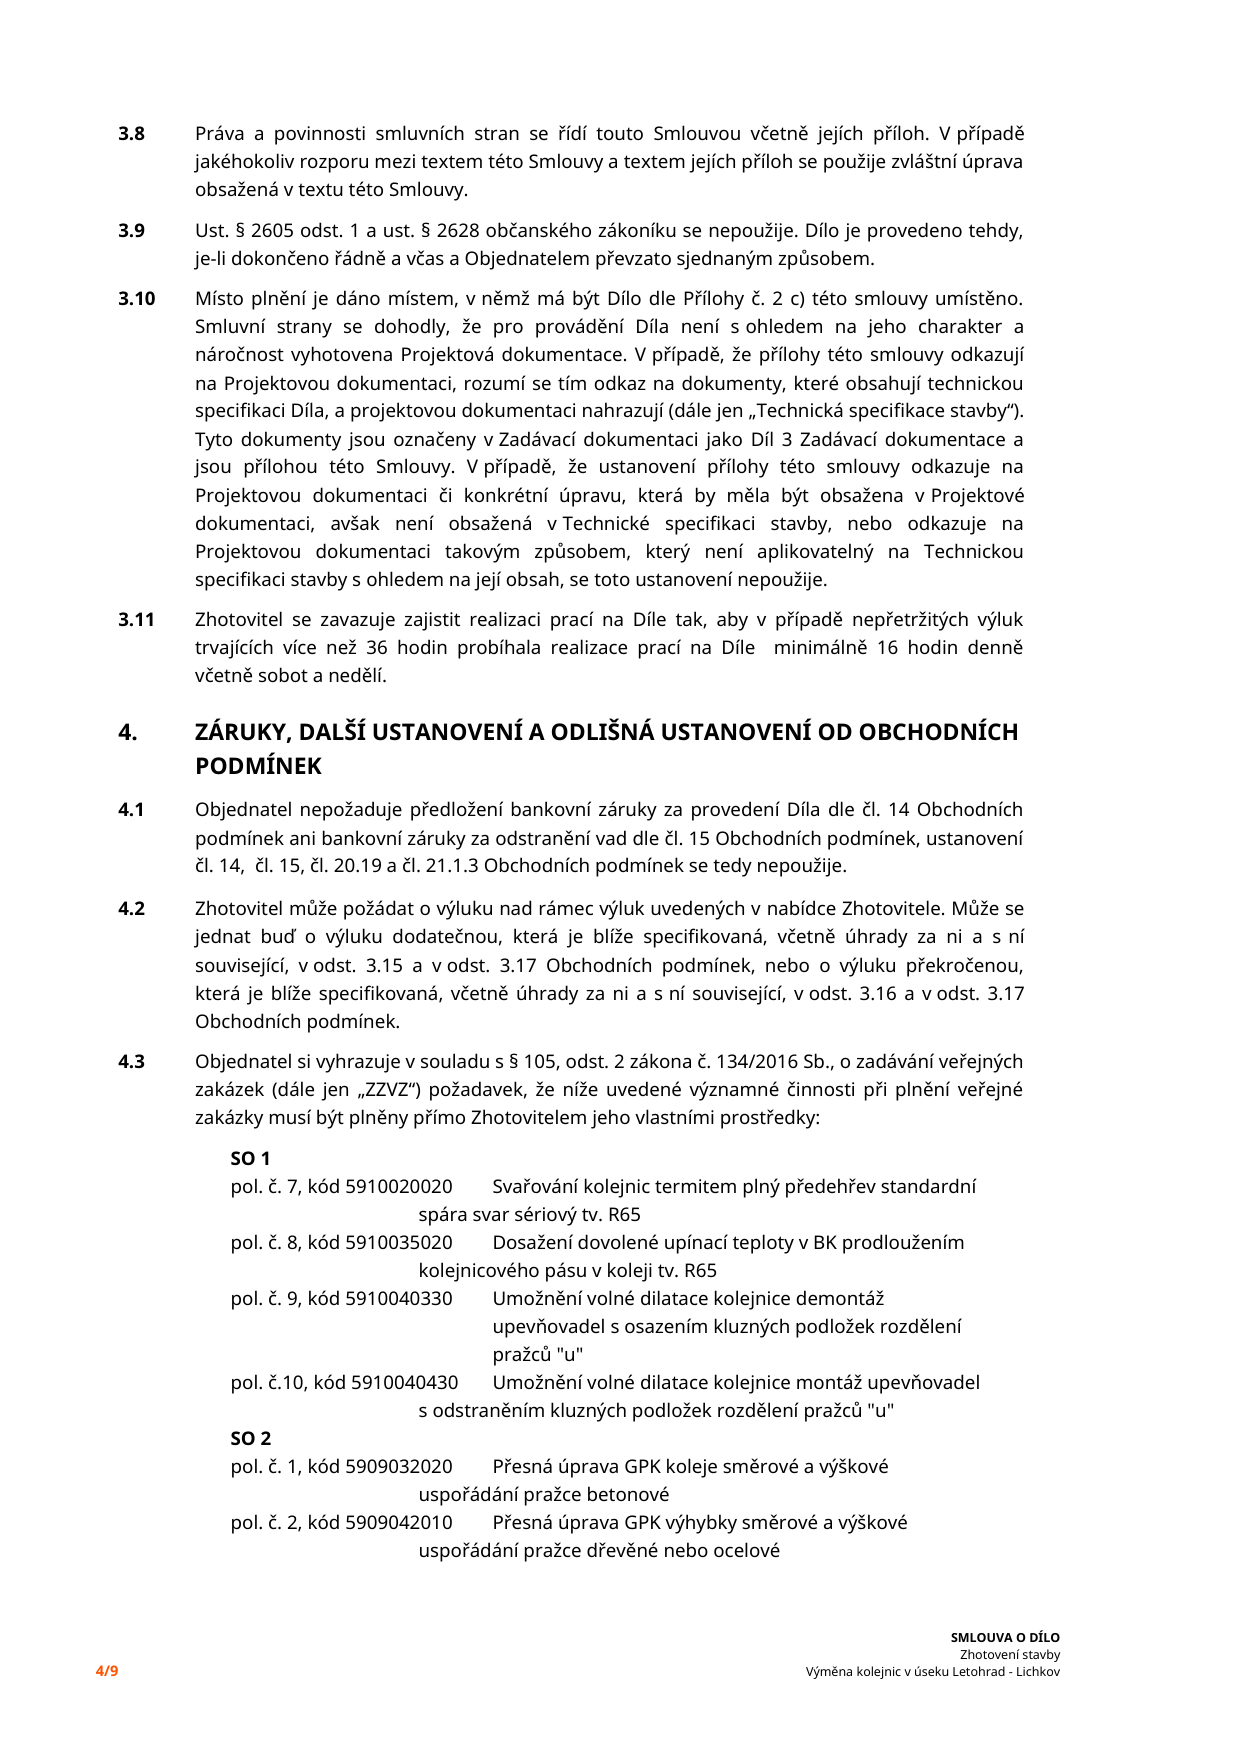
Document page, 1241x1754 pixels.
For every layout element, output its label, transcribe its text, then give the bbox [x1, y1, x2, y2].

text Objednatel si vyhrazuje v souladu s § 105, odst. 2 zákona č. 134/2016 Sb., o zadávání veřejných zakázek (dále jen „ZZVZ“) požadavek, že níže uvedené významné činnosti při plnění veřejné zakázky musí být plněny přímo Zhotovitelem jeho vlastními prostředky: [118, 1048, 1024, 1130]
list pol. č. 7, kód 5910020020 Svařování kolejnic termitem plný předehřev standardní spára svar sériový tv. R65 [230, 1173, 1024, 1227]
list pol. č. 2, kód 5909042010 Přesná úprava GPK výhybky směrové a výškové uspořádání pražce dřevěné nebo ocelové [230, 1509, 1024, 1563]
list pol. č. 1, kód 5909032020 Přesná úprava GPK koleje směrové a výškové uspořádání pražce betonové [230, 1453, 1024, 1507]
list pol. č. 9, kód 5910040330 Umožnění volné dilatace kolejnice demontáž upevňovadel s osazením kluzných podložek rozdělení pražců "u" [230, 1285, 1024, 1367]
list SO 2 [230, 1425, 1024, 1451]
text Objednatel nepožaduje předložení bankovní záruky za provedení Díla dle čl. 14 Obchodních podmínek ani bankovní záruky za odstranění vad dle čl. 15 Obchodních podmínek, ustanovení čl. 14, čl. 15, čl. 20.19 a čl. 21.1.3 Obchodních podmínek se tedy nepoužije. [118, 797, 1024, 878]
text ZÁRUKY, DALŠÍ USTANOVENÍ A ODLIŠNÁ USTANOVENÍ OD OBCHODNÍCH PODMÍNEK [118, 716, 1024, 781]
text Zhotovitel může požádat o výluku nad rámec výluk uvedených v nabídce Zhotovitele. Může se jednat buď o výluku dodatečnou, která je blíže specifikovaná, včetně úhrady za ni a s ní související, v odst. 3.15 a v odst. 3.17 Obchodních podmínek, nebo o výluku překročenou, která je blíže specifikovaná, včetně úhrady za ni a s ní související, v odst. 3.16 a v odst. 3.17 Obchodních podmínek. [118, 893, 1024, 1033]
text Místo plnění je dáno místem, v němž má být Dílo dle Přílohy č. 2 c) této smlouvy umístěno. Smluvní strany se dohodly, že pro provádění Díla není s ohledem na jeho charakter a náročnost vyhotovena Projektová dokumentace. V případě, že přílohy této smlouvy odkazují na Projektovou dokumentaci, rozumí se tím odkaz na dokumenty, které obsahují technickou specifikaci Díla, a projektovou dokumentaci nahrazují (dále jen „Technická specifikace stavby“). Tyto dokumenty jsou označeny v Zadávací dokumentaci jako Díl 3 Zadávací dokumentace a jsou přílohou této Smlouvy. V případě, že ustanovení přílohy této smlouvy odkazuje na Projektovou dokumentaci či konkrétní úpravu, která by měla být obsažena v Projektové dokumentaci, avšak není obsažená v Technické specifikaci stavby, nebo odkazuje na Projektovou dokumentaci takovým způsobem, který není aplikovatelný na Technickou specifikaci stavby s ohledem na její obsah, se toto ustanovení nepoužije. [118, 286, 1024, 591]
list SO 1 [230, 1145, 1024, 1171]
text Zhotovitel se zavazuje zajistit realizaci prací na Díle tak, aby v případě nepřetržitých výluk trvajících více než 36 hodin probíhala realizace prací na Díle minimálně 16 hodin denně včetně sobot a nedělí. [118, 606, 1024, 688]
list pol. č. 8, kód 5910035020 Dosažení dovolené upínací teploty v BK prodloužením kolejnicového pásu v koleji tv. R65 [230, 1229, 1024, 1283]
text Ust. § 2605 odst. 1 a ust. § 2628 občanského zákoníku se nepoužije. Dílo je provedeno tehdy, je-li dokončeno řádně a včas a Objednatelem převzato sjednaným způsobem. [118, 217, 1024, 271]
text Práva a povinnosti smluvních stran se řídí touto Smlouvou včetně jejích příloh. V případě jakéhokoliv rozporu mezi textem této Smlouvy a textem jejích příloh se použije zvláštní úprava obsažená v textu této Smlouvy. [118, 121, 1024, 202]
list pol. č.10, kód 5910040430 Umožnění volné dilatace kolejnice montáž upevňovadel s odstraněním kluzných podložek rozdělení pražců "u" [230, 1369, 1024, 1423]
